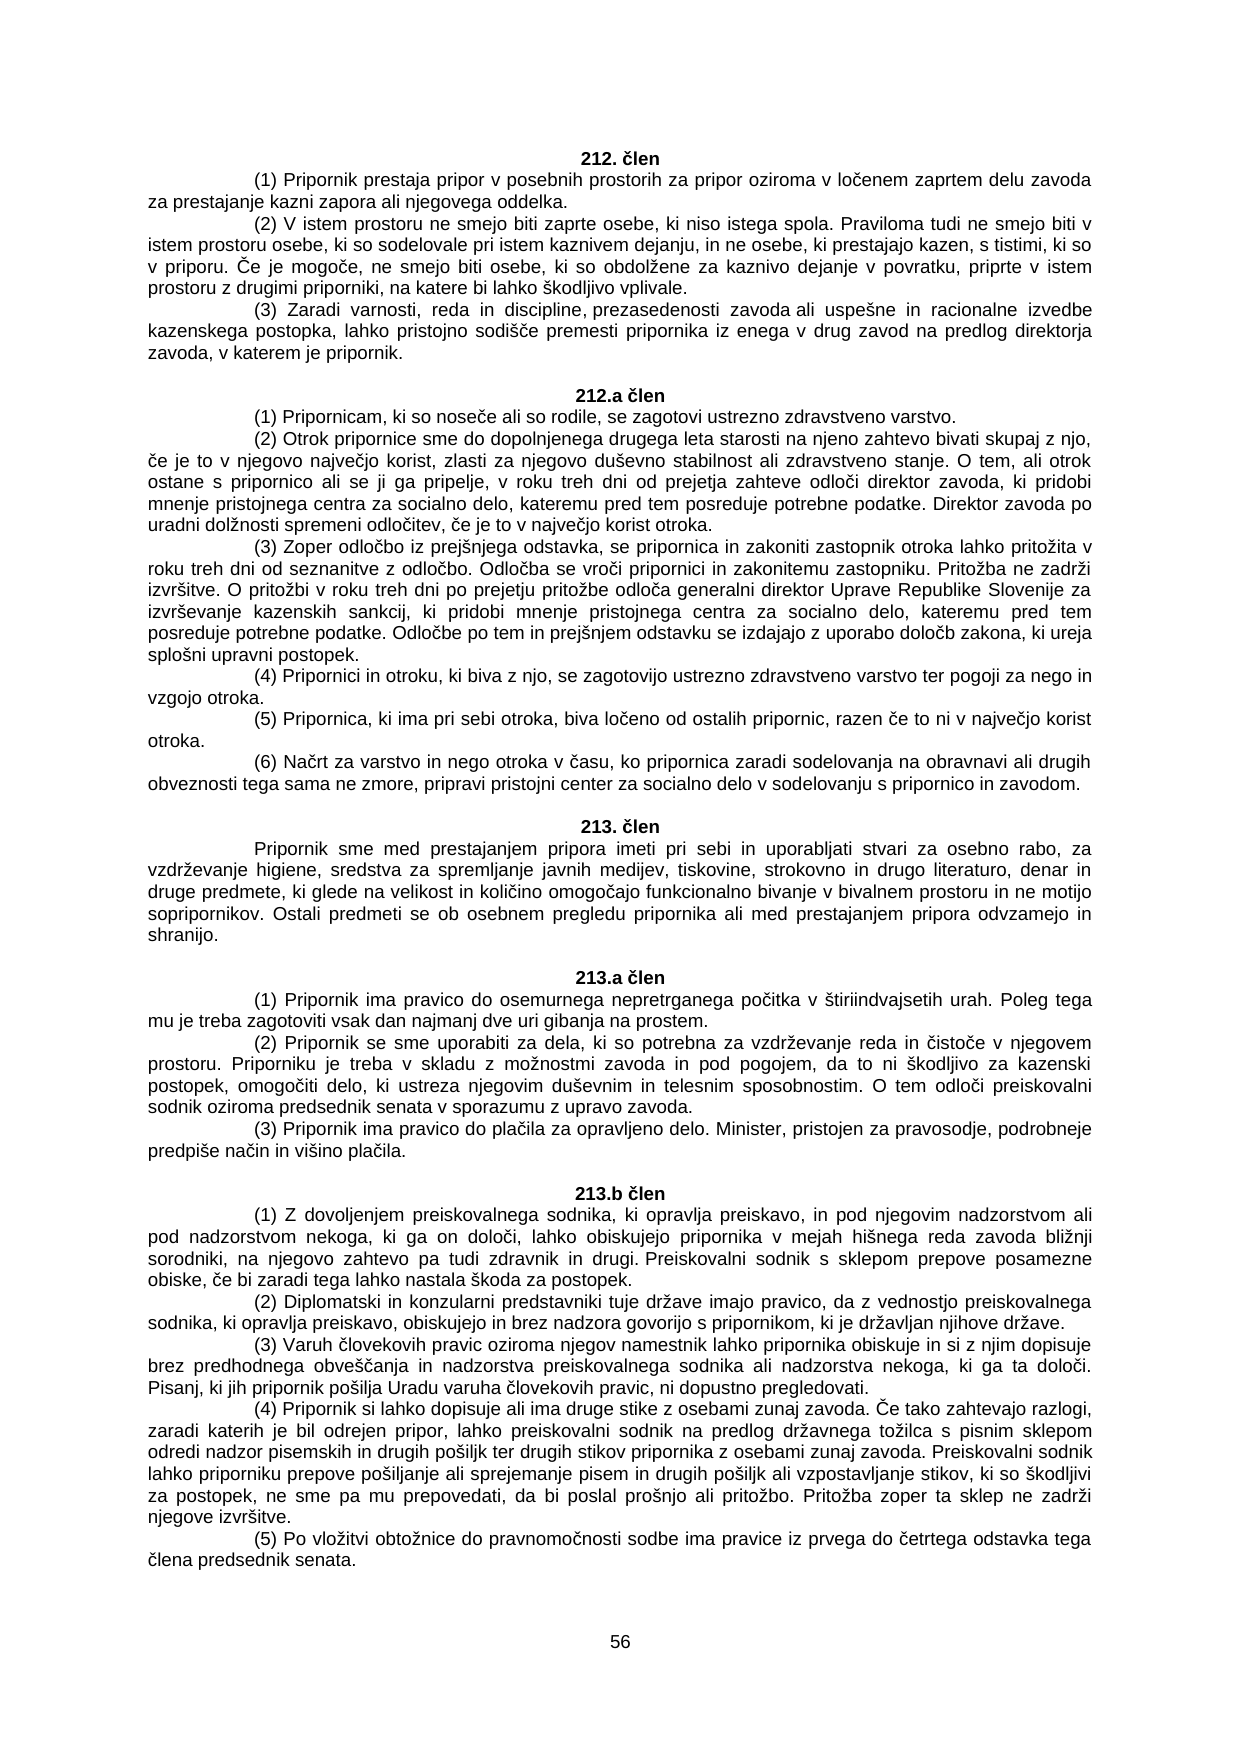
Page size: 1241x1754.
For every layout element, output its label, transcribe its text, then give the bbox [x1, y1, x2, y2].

text (4) Pripornik si lahko dopisuje ali ima druge stike z osebami zunaj zavoda. Če tako zahtevajo razlogi, zaradi katerih je bil odrejen pripor, lahko preiskovalni sodnik na predlog državnega tožilca s pisnim sklepom odredi nadzor pisemskih in drugih pošiljk ter drugih stikov pripornika z osebami zunaj zavoda. Preiskovalni sodnik lahko priporniku prepove pošiljanje ali sprejemanje pisem in drugih pošiljk ali vzpostavljanje stikov, ki so škodljivi za postopek, ne sme pa mu prepovedati, da bi poslal prošnjo ali pritožbo. Pritožba zoper ta sklep ne zadrži njegove izvršitve. [148, 1398, 1093, 1528]
text (3) Pripornik ima pravico do plačila za opravljeno delo. Minister, pristojen za pravosodje, podrobneje predpiše način in višino plačila. [148, 1118, 1093, 1161]
text (1) Pripornik ima pravico do osemurnega nepretrganega počitka v štiriindvajsetih urah. Poleg tega mu je treba zagotoviti vsak dan najmanj dve uri gibanja na prostem. [148, 988, 1093, 1032]
text 213. člen [148, 816, 1093, 838]
text 212.a člen [148, 385, 1093, 406]
text (4) Pripornici in otroku, ki biva z njo, se zagotovijo ustrezno zdravstveno varstvo ter pogoji za nego in vzgojo otroka. [148, 665, 1093, 708]
text Pripornik sme med prestajanjem pripora imeti pri sebi in uporabljati stvari za osebno rabo, za vzdrževanje higiene, sredstva za spremljanje javnih medijev, tiskovine, strokovno in drugo literaturo, denar in druge predmete, ki glede na velikost in količino omogočajo funkcionalno bivanje v bivalnem prostoru in ne motijo sopripornikov. Ostali predmeti se ob osebnem pregledu pripornika ali med prestajanjem pripora odvzamejo in shranijo. [148, 838, 1093, 945]
text (5) Pripornica, ki ima pri sebi otroka, biva ločeno od ostalih pripornic, razen če to ni v največjo korist otroka. [148, 708, 1093, 751]
text 213.a člen [148, 967, 1093, 988]
text (3) Zoper odločbo iz prejšnjega odstavka, se pripornica in zakoniti zastopnik otroka lahko pritožita v roku treh dni od seznanitve z odločbo. Odločba se vroči pripornici in zakonitemu zastopniku. Pritožba ne zadrži izvršitve. O pritožbi v roku treh dni po prejetju pritožbe odloča generalni direktor Uprave Republike Slovenije za izvrševanje kazenskih sankcij, ki pridobi mnenje pristojnega centra za socialno delo, kateremu pred tem posreduje potrebne podatke. Odločbe po tem in prejšnjem odstavku se izdajajo z uporabo določb zakona, ki ureja splošni upravni postopek. [148, 536, 1093, 665]
text (2) V istem prostoru ne smejo biti zaprte osebe, ki niso istega spola. Praviloma tudi ne smejo biti v istem prostoru osebe, ki so sodelovale pri istem kaznivem dejanju, in ne osebe, ki prestajajo kazen, s tistimi, ki so v priporu. Če je mogoče, ne smejo biti osebe, ki so obdolžene za kaznivo dejanje v povratku, priprte v istem prostoru z drugimi priporniki, na katere bi lahko škodljivo vplivale. [148, 212, 1093, 298]
text (3) Zaradi varnosti, reda in discipline, prezasedenosti zavoda ali uspešne in racionalne izvedbe kazenskega postopka, lahko pristojno sodišče premesti pripornika iz enega v drug zavod na predlog direktorja zavoda, v katerem je pripornik. [148, 298, 1093, 363]
text (2) Otrok pripornice sme do dopolnjenega drugega leta starosti na njeno zahtevo bivati skupaj z njo, če je to v njegovo največjo korist, zlasti za njegovo duševno stabilnost ali zdravstveno stanje. O tem, ali otrok ostane s pripornico ali se ji ga pripelje, v roku treh dni od prejetja zahteve odloči direktor zavoda, ki pridobi mnenje pristojnega centra za socialno delo, kateremu pred tem posreduje potrebne podatke. Direktor zavoda po uradni dolžnosti spremeni odločitev, če je to v največjo korist otroka. [148, 428, 1093, 536]
text 213.b člen [148, 1183, 1093, 1204]
text (1) Pripornik prestaja pripor v posebnih prostorih za pripor oziroma v ločenem zaprtem delu zavoda za prestajanje kazni zapora ali njegovega oddelka. [148, 169, 1093, 212]
text (1) Z dovoljenjem preiskovalnega sodnika, ki opravlja preiskavo, in pod njegovim nadzorstvom ali pod nadzorstvom nekoga, ki ga on določi, lahko obiskujejo pripornika v mejah hišnega reda zavoda bližnji sorodniki, na njegovo zahtevo pa tudi zdravnik in drugi. Preiskovalni sodnik s sklepom prepove posamezne obiske, če bi zaradi tega lahko nastala škoda za postopek. [148, 1204, 1093, 1290]
text (3) Varuh človekovih pravic oziroma njegov namestnik lahko pripornika obiskuje in si z njim dopisuje brez predhodnega obveščanja in nadzorstva preiskovalnega sodnika ali nadzorstva nekoga, ki ga ta določi. Pisanj, ki jih pripornik pošilja Uradu varuha človekovih pravic, ni dopustno pregledovati. [148, 1333, 1093, 1398]
text (2) Diplomatski in konzularni predstavniki tuje države imajo pravico, da z vednostjo preiskovalnega sodnika, ki opravlja preiskavo, obiskujejo in brez nadzora govorijo s pripornikom, ki je državljan njihove države. [148, 1290, 1093, 1333]
text 212. člen [148, 148, 1093, 169]
text (6) Načrt za varstvo in nego otroka v času, ko pripornica zaradi sodelovanja na obravnavi ali drugih obveznosti tega sama ne zmore, pripravi pristojni center za socialno delo v sodelovanju s pripornico in zavodom. [148, 751, 1093, 794]
text (1) Pripornicam, ki so noseče ali so rodile, se zagotovi ustrezno zdravstveno varstvo. [148, 406, 1093, 428]
text (2) Pripornik se sme uporabiti za dela, ki so potrebna za vzdrževanje reda in čistoče v njegovem prostoru. Priporniku je treba v skladu z možnostmi zavoda in pod pogojem, da to ni škodljivo za kazenski postopek, omogočiti delo, ki ustreza njegovim duševnim in telesnim sposobnostim. O tem odloči preiskovalni sodnik oziroma predsednik senata v sporazumu z upravo zavoda. [148, 1032, 1093, 1118]
text (5) Po vložitvi obtožnice do pravnomočnosti sodbe ima pravice iz prvega do četrtega odstavka tega člena predsednik senata. [148, 1528, 1093, 1571]
